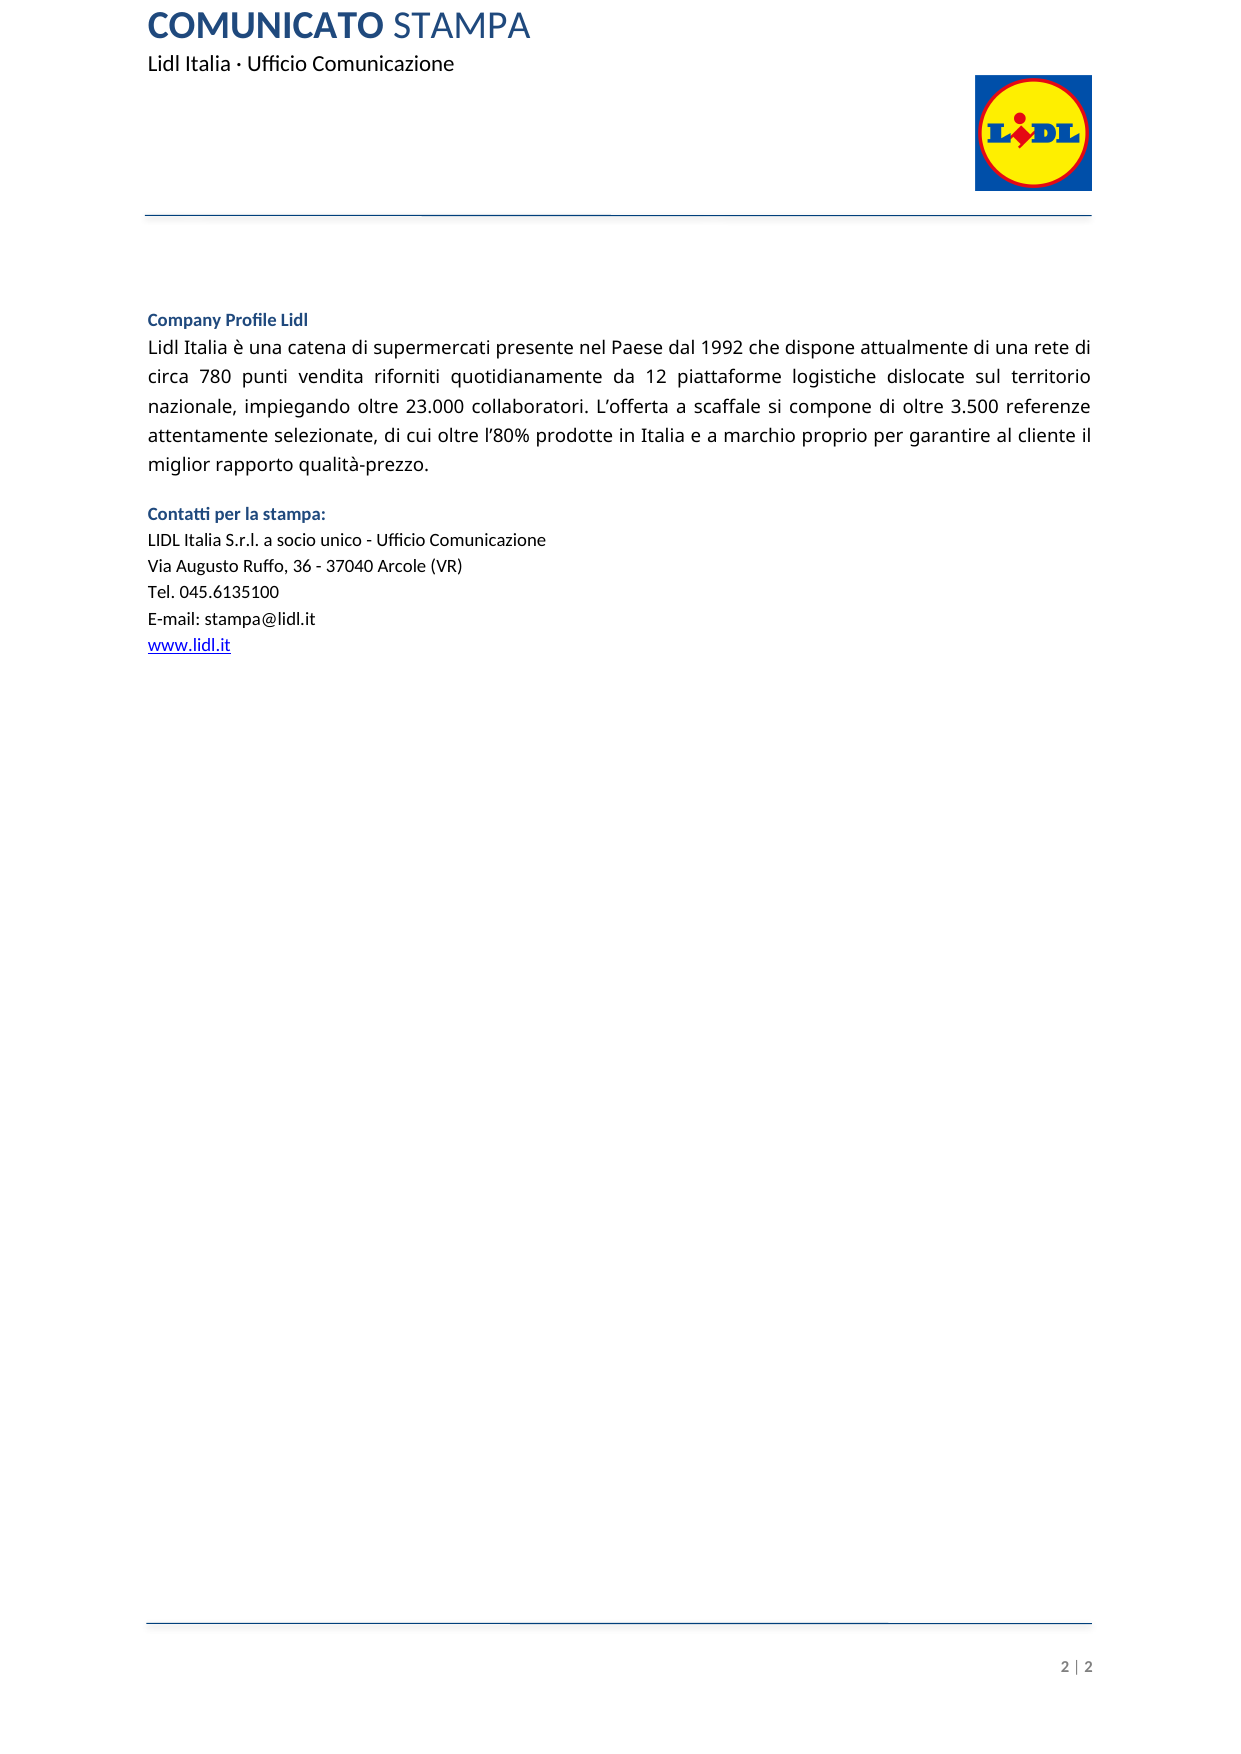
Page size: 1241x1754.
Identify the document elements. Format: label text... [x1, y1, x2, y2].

text E-mail: stampa@lidl.it [148, 607, 1092, 630]
text Tel. 045.6135100 [148, 581, 1092, 604]
text Lidl Italia è una catena di supermercati presente nel Paese dal 1992 che dispone attualmente di una rete di circa 780 punti vendita riforniti quotidianamente da 12 piattaforme logistiche dislocate sul territorio nazionale, impiegando oltre 23.000 collaboratori. L’offerta a scaffale si compone di oltre 3.500 referenze attentamente selezionate, di cui oltre l’80% prodotte in Italia e a marchio proprio per garantire al cliente il miglior rapporto qualità-prezzo. [148, 334, 1092, 477]
text Via Augusto Ruffo, 36 - 37040 Arcole (VR) [148, 554, 1092, 577]
picture [974, 74, 1093, 192]
text LIDL Italia S.r.l. a socio unico - Ufficio Comunicazione [148, 528, 1092, 551]
text Company Profile Lidl [148, 308, 1092, 331]
text Contatti per la stampa: [148, 502, 1092, 524]
text www.lidl.it [148, 633, 1092, 656]
